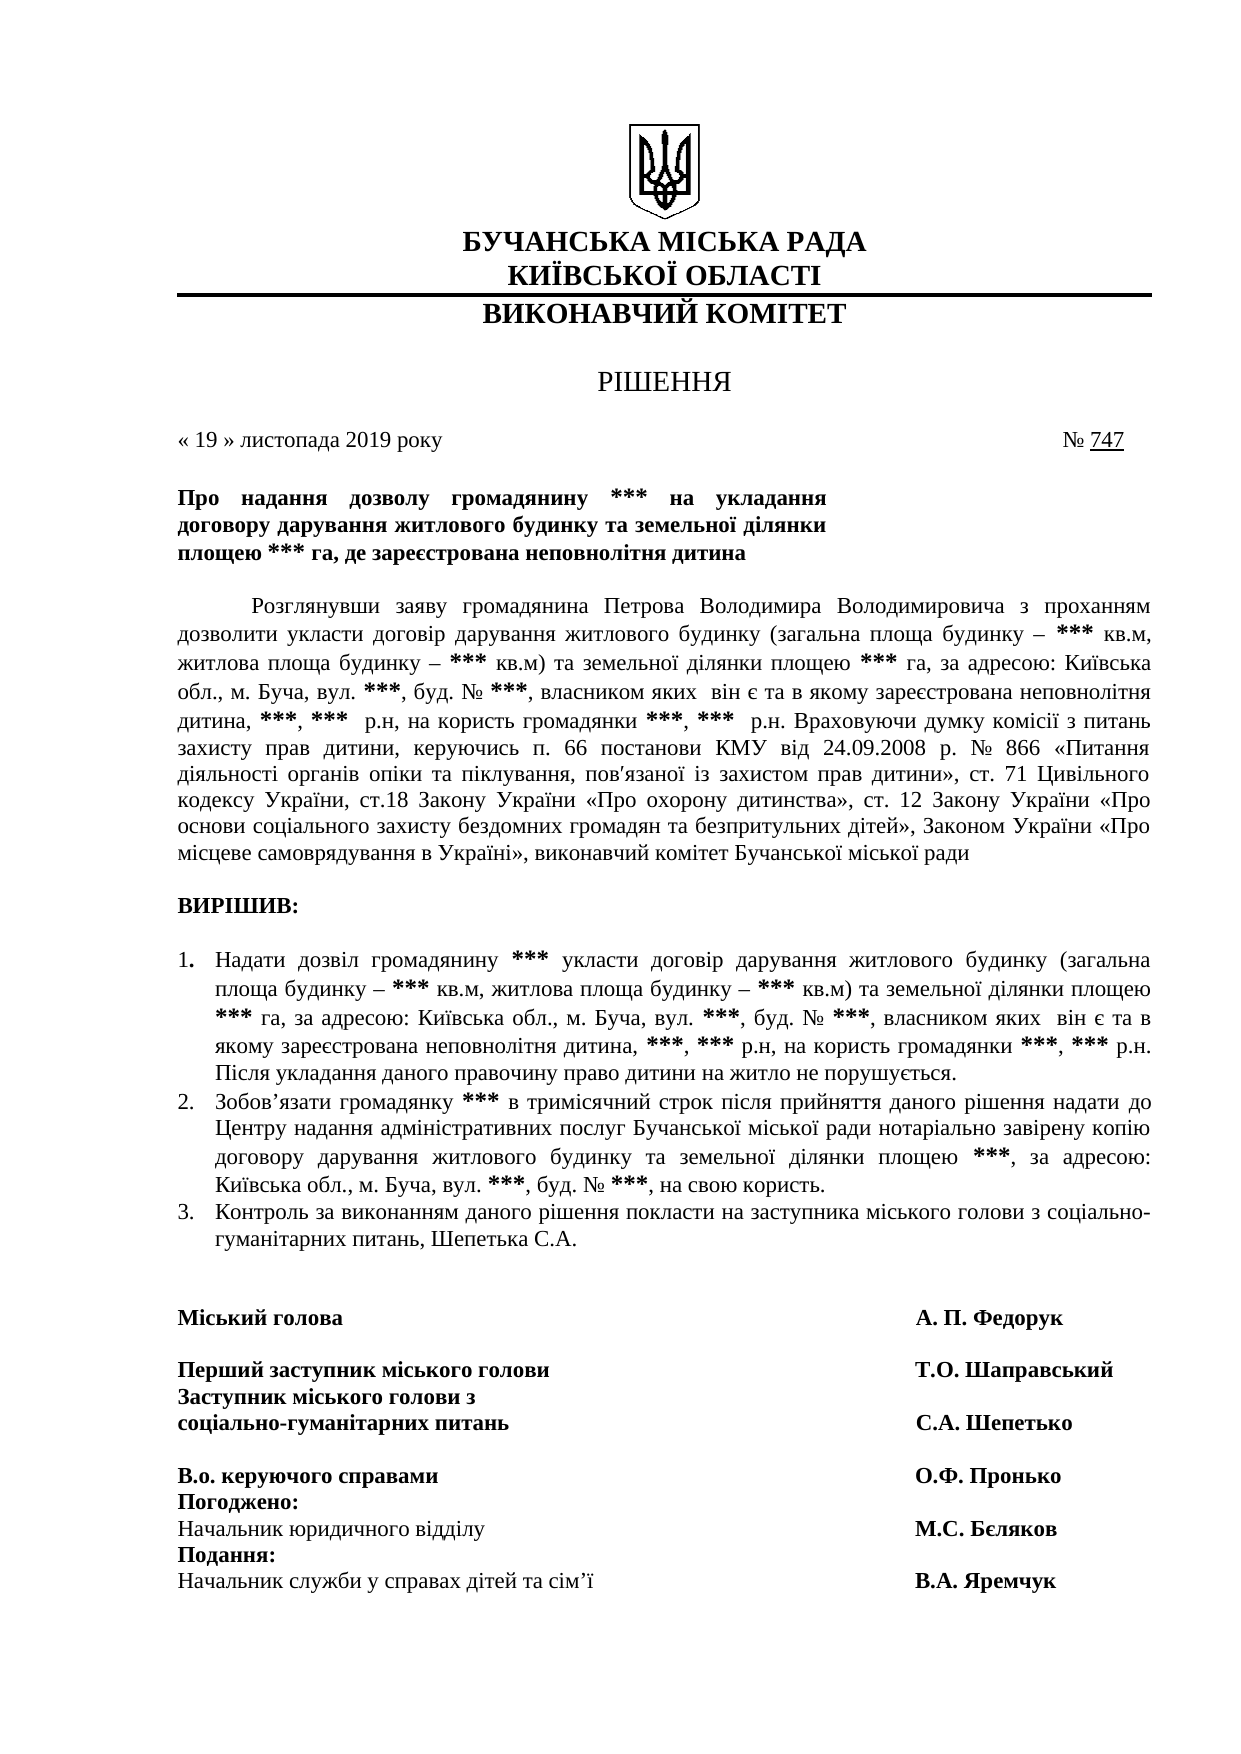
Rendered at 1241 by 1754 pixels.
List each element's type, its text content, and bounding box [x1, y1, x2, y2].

text Начальник служби у справах дітей та сім’ї В.А. Яремчук [177, 1567, 1152, 1594]
text соціально-гуманітарних питань С.А. Шепетько [177, 1409, 1152, 1436]
text КИЇВСЬКОЇ ОБЛАСТІ [177, 258, 1152, 293]
text Розглянувши заяву громадянина Петрова Володимира Володимировича з проханням дозволити укласти договір дарування житлового будинку (загальна площа будинку – *** кв.м, житлова площа будинку – *** кв.м) та земельної ділянки площею *** га, за адресою: Київська обл., м. Буча, вул. ***, буд. № ***, власником яких він є та в якому зареєстрована неповнолітня дитина, ***, *** р.н, на користь громадянки ***, *** р.н. Враховуючи думку комісії з питань захисту прав дитини, керуючись п. 66 постанови КМУ від 24.09.2008 р. № 866 «Питання діяльності органів опіки та піклування, пов′язаної із захистом прав дитини», ст. 71 Цивільного кодексу України, ст.18 Закону України «Про охорону дитинства», ст. 12 Закону України «Про основи соціального захисту бездомних громадян та безпритульних дітей», Законом України «Про місцеве самоврядування в Україні», виконавчий комітет Бучанської міської ради [177, 592, 1152, 865]
text 3. Контроль за виконанням даного рішення покласти на заступника міського голови з соціально-гуманітарних питань, Шепетька С.А. [177, 1198, 1152, 1251]
text Перший заступник міського голови Т.О. Шаправський [177, 1356, 1152, 1383]
text БУЧАНСЬКА МІСЬКА РАДА [177, 224, 1152, 258]
text Подання: [177, 1541, 1152, 1567]
text В.о. керуючого справами О.Ф. Пронько [177, 1462, 1152, 1488]
text Заступник міського голови з [177, 1383, 1152, 1409]
text 1. Надати дозвіл громадянину *** укласти договір дарування житлового будинку (загальна площа будинку – *** кв.м, житлова площа будинку – *** кв.м) та земельної ділянки площею *** га, за адресою: Київська обл., м. Буча, вул. ***, буд. № ***, власником яких він є та в якому зареєстрована неповнолітня дитина, ***, *** р.н, на користь громадянки ***, *** р.н. Після укладання даного правочину право дитини на житло не порушується. [177, 944, 1152, 1086]
text Начальник юридичного відділу М.С. Бєляков [177, 1514, 1152, 1541]
text РІШЕННЯ [177, 364, 1152, 397]
text ВИРІШИВ: [177, 892, 1152, 918]
text 2. Зобов’язати громадянку *** в тримісячний строк після прийняття даного рішення надати до Центру надання адміністративних послуг Бучанської міської ради нотаріально завірену копію договору дарування житлового будинку та земельної ділянки площею ***, за адресою: Київська обл., м. Буча, вул. ***, буд. № ***, на свою користь. [177, 1086, 1152, 1198]
text Про надання дозволу громадянину *** на укладання договору дарування житлового будинку та земельної ділянки площею *** га, де зареєстрована неповнолітня дитина [177, 482, 827, 566]
text ВИКОНАВЧИЙ КОМІТЕТ [177, 297, 1152, 330]
text « 19 » листопада 2019 року № 747 [177, 426, 1152, 453]
text Погоджено: [177, 1488, 1152, 1514]
text Міський голова А. П. Федорук [177, 1304, 1152, 1330]
